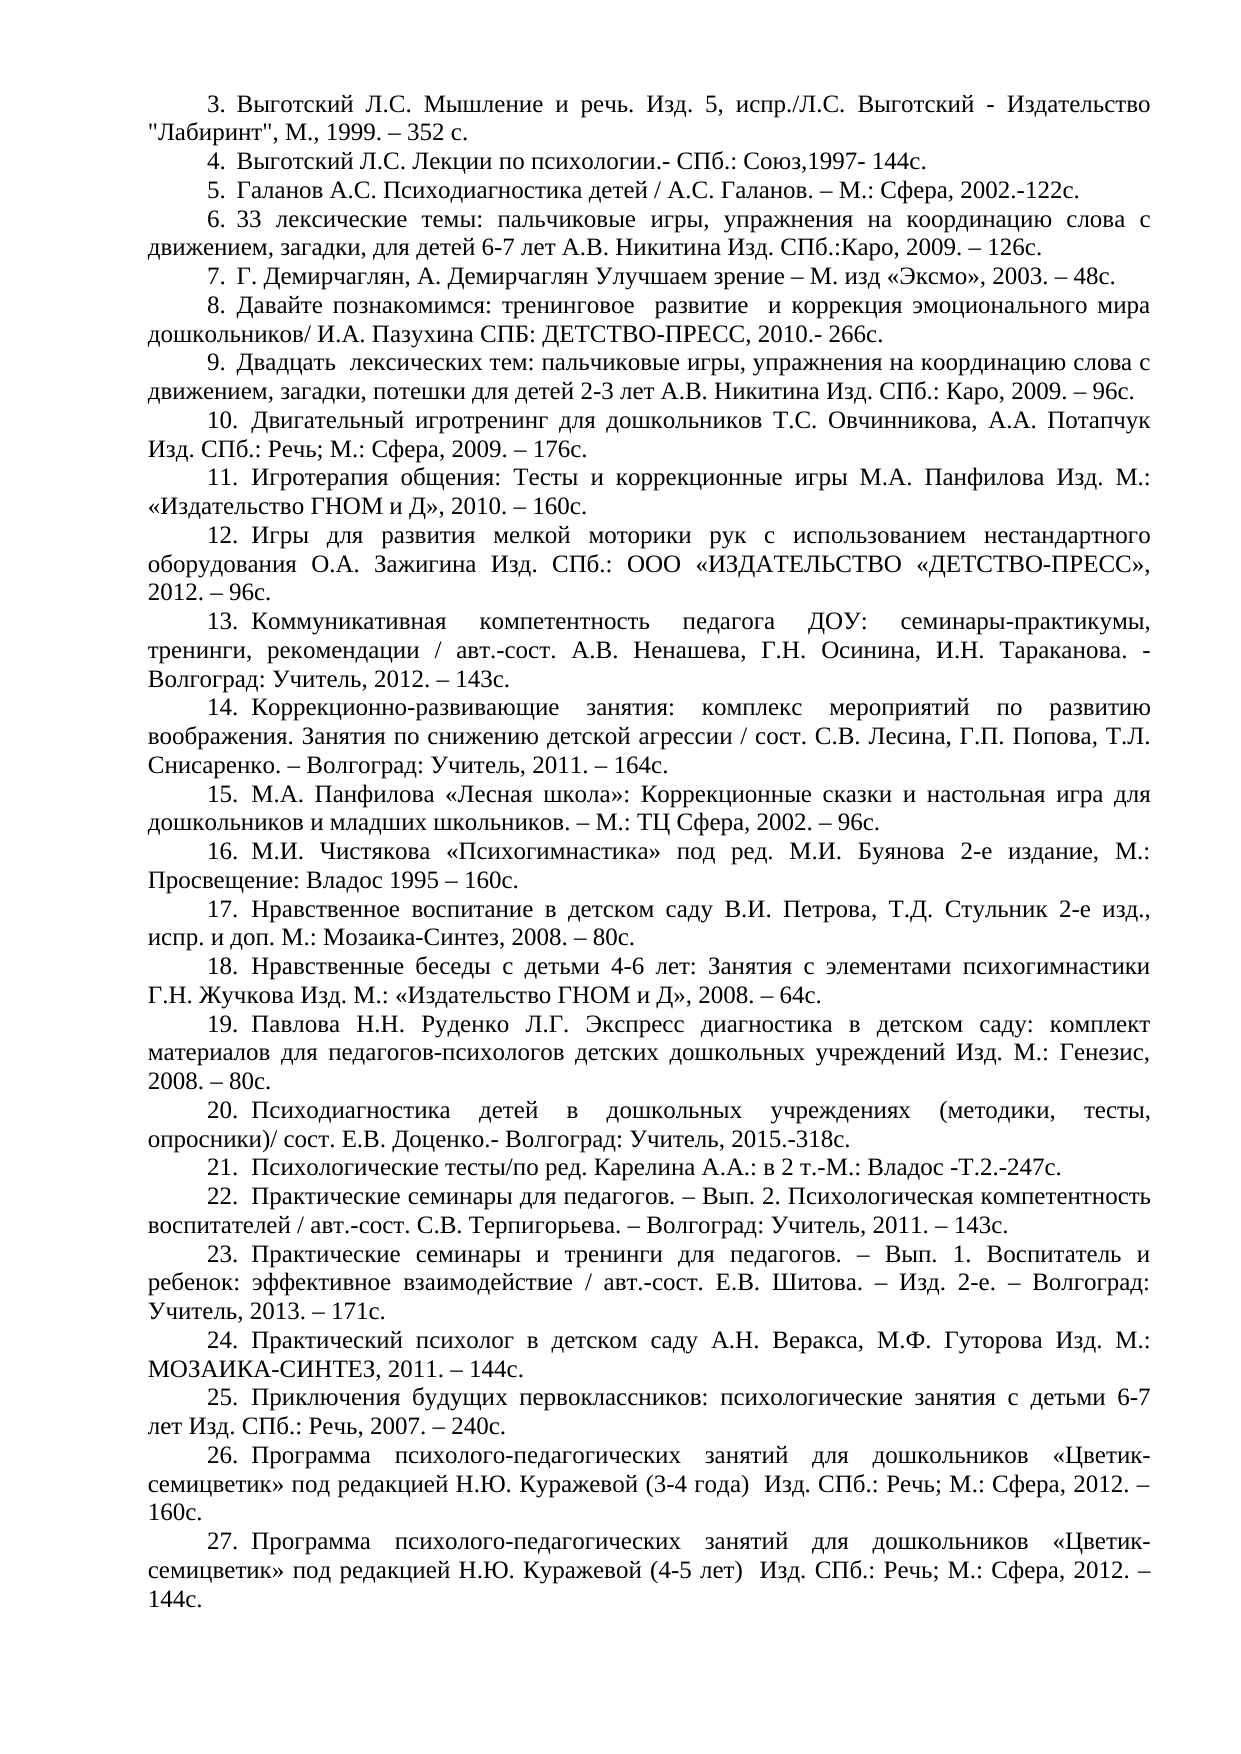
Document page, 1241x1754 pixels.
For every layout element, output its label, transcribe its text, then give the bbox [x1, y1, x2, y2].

list Практический психолог в детском саду А.Н. Веракса, М.Ф. Гуторова Изд. М.: МОЗАИКА-СИНТЕЗ, 2011. – 144с. [148, 1325, 1152, 1382]
list Практические семинары и тренинги для педагогов. – Вып. 1. Воспитатель и ребенок: эффективное взаимодействие / авт.-сост. Е.В. Шитова. – Изд. 2-е. – Волгоград: Учитель, 2013. – 171с. [148, 1239, 1152, 1325]
list Коммуникативная компетентность педагога ДОУ: семинары-практикумы, тренинги, рекомендации / авт.-сост. А.В. Ненашева, Г.Н. Осинина, И.Н. Тараканова. - Волгоград: Учитель, 2012. – 143с. [148, 606, 1152, 692]
list Психодиагностика детей в дошкольных учреждениях (методики, тесты, опросники)/ сост. Е.В. Доценко.- Волгоград: Учитель, 2015.-318с. [148, 1095, 1152, 1152]
list 33 лексические темы: пальчиковые игры, упражнения на координацию слова с движением, загадки, для детей 6-7 лет А.В. Никитина Изд. СПб.:Каро, 2009. – 126с. [148, 204, 1152, 261]
list Галанов А.С. Психодиагностика детей / А.С. Галанов. – М.: Сфера, 2002.-122с. [148, 175, 1152, 204]
list Павлова Н.Н. Руденко Л.Г. Экспресс диагностика в детском саду: комплект материалов для педагогов-психологов детских дошкольных учреждений Изд. М.: Генезис, 2008. – 80с. [148, 1009, 1152, 1095]
list Практические семинары для педагогов. – Вып. 2. Психологическая компетентность воспитателей / авт.-сост. С.В. Терпигорьева. – Волгоград: Учитель, 2011. – 143с. [148, 1181, 1152, 1239]
list Игры для развития мелкой моторики рук с использованием нестандартного оборудования О.А. Зажигина Изд. СПб.: ООО «ИЗДАТЕЛЬСТВО «ДЕТСТВО-ПРЕСС», 2012. – 96с. [148, 520, 1152, 606]
list М.И. Чистякова «Психогимнастика» под ред. М.И. Буянова 2-е издание, М.: Просвещение: Владос 1995 – 160с. [148, 836, 1152, 894]
list Давайте познакомимся: тренинговое развитие и коррекция эмоционального мира дошкольников/ И.А. Пазухина СПБ: ДЕТСТВО-ПРЕСС, 2010.- 266с. [148, 290, 1152, 347]
list Коррекционно-развивающие занятия: комплекс мероприятий по развитию воображения. Занятия по снижению детской агрессии / сост. С.В. Лесина, Г.П. Попова, Т.Л. Снисаренко. – Волгоград: Учитель, 2011. – 164с. [148, 692, 1152, 779]
list Программа психолого-педагогических занятий для дошкольников «Цветик-семицветик» под редакцией Н.Ю. Куражевой (4-5 лет) Изд. СПб.: Речь; М.: Сфера, 2012. – 144с. [148, 1526, 1152, 1612]
list Приключения будущих первоклассников: психологические занятия с детьми 6-7 лет Изд. СПб.: Речь, 2007. – 240с. [148, 1382, 1152, 1440]
list Г. Демирчаглян, А. Демирчаглян Улучшаем зрение – М. изд «Эксмо», 2003. – 48с. [148, 261, 1152, 290]
list Программа психолого-педагогических занятий для дошкольников «Цветик-семицветик» под редакцией Н.Ю. Куражевой (3-4 года) Изд. СПб.: Речь; М.: Сфера, 2012. – 160с. [148, 1440, 1152, 1526]
list Нравственные беседы с детьми 4-6 лет: Занятия с элементами психогимнастики Г.Н. Жучкова Изд. М.: «Издательство ГНОМ и Д», 2008. – 64с. [148, 951, 1152, 1009]
list Игротерапия общения: Тесты и коррекционные игры М.А. Панфилова Изд. М.: «Издательство ГНОМ и Д», 2010. – 160с. [148, 462, 1152, 520]
list Психологические тесты/по ред. Карелина А.А.: в 2 т.-М.: Владос -Т.2.-247с. [148, 1152, 1152, 1181]
list Двигательный игротренинг для дошкольников Т.С. Овчинникова, А.А. Потапчук Изд. СПб.: Речь; М.: Сфера, 2009. – 176с. [148, 405, 1152, 462]
list Выготский Л.С. Мышление и речь. Изд. 5, испр./Л.С. Выготский - Издательство "Лабиринт", М., 1999. – 352 с. [148, 89, 1152, 146]
list Нравственное воспитание в детском саду В.И. Петрова, Т.Д. Стульник 2-е изд., испр. и доп. М.: Мозаика-Синтез, 2008. – 80с. [148, 894, 1152, 951]
list Двадцать лексических тем: пальчиковые игры, упражнения на координацию слова с движением, загадки, потешки для детей 2-3 лет А.В. Никитина Изд. СПб.: Каро, 2009. – 96с. [148, 347, 1152, 405]
list Выготский Л.С. Лекции по психологии.- СПб.: Союз,1997- 144с. [148, 146, 1152, 175]
list М.А. Панфилова «Лесная школа»: Коррекционные сказки и настольная игра для дошкольников и младших школьников. – М.: ТЦ Сфера, 2002. – 96с. [148, 779, 1152, 836]
